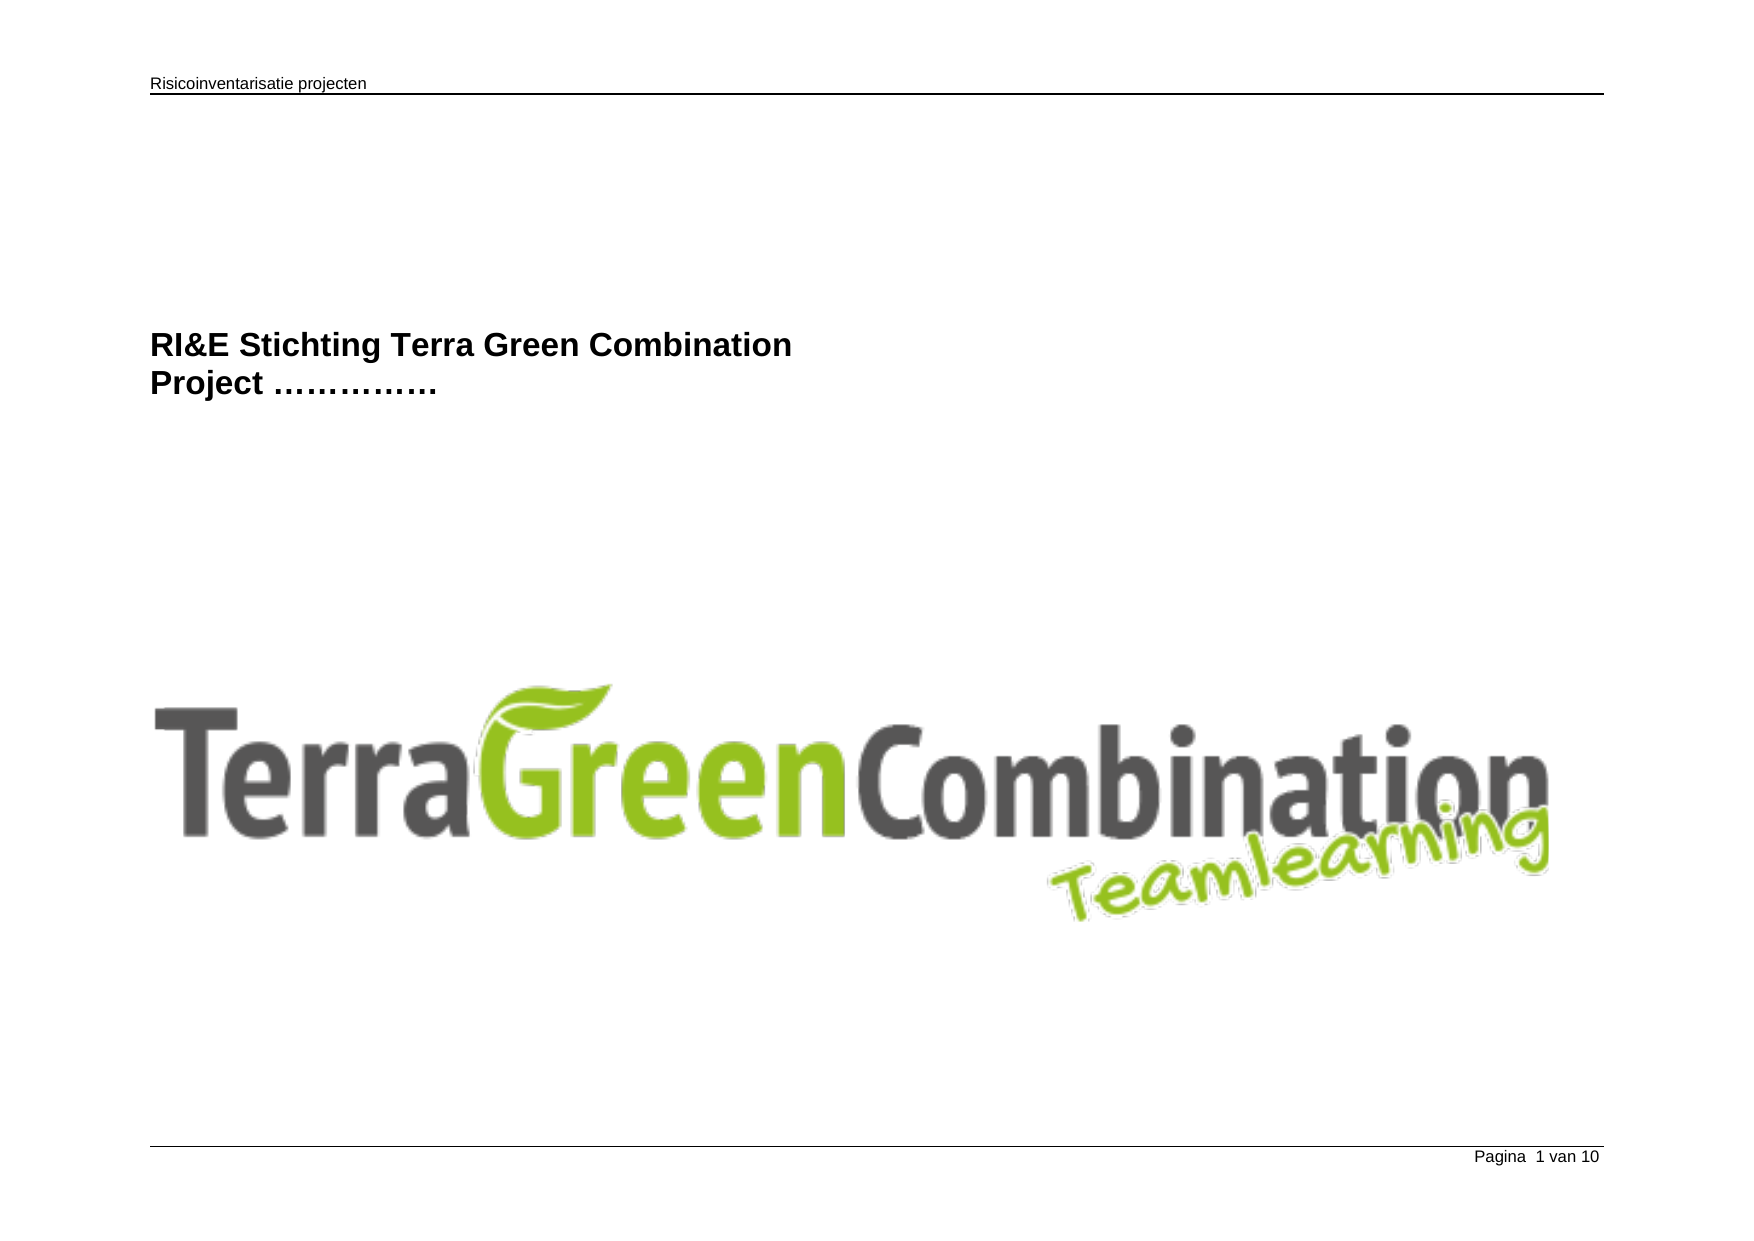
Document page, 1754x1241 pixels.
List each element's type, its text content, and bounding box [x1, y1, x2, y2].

picture [153, 682, 1548, 923]
text RI&E Stichting Terra Green Combination Project …………… [150, 325, 1604, 402]
